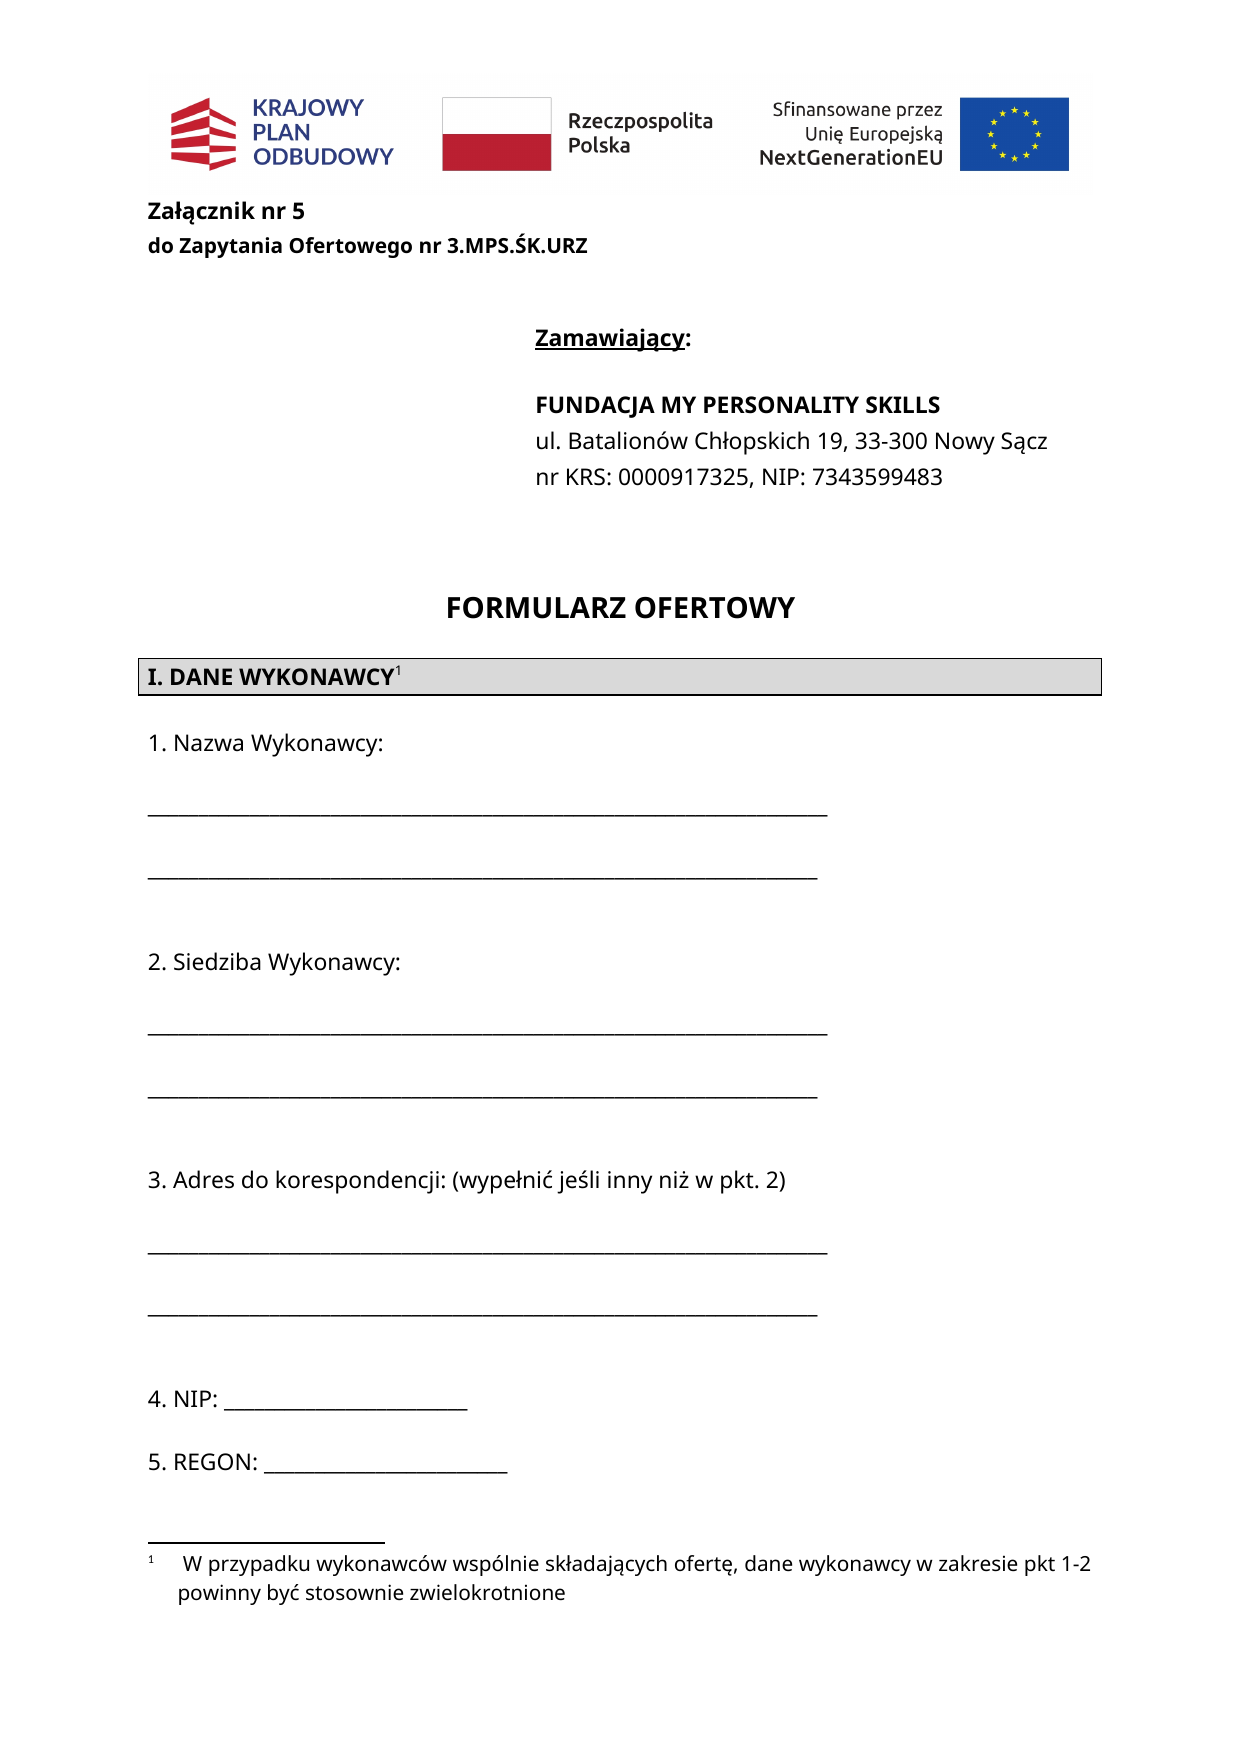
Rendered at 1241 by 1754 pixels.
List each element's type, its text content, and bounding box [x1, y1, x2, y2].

text do Zapytania Ofertowego nr 3.MPS.ŚK.URZ [148, 231, 1093, 259]
text __________________________________________________________________ [148, 1289, 1093, 1321]
text 5. REGON: ________________________ [148, 1446, 1093, 1477]
text Załącznik nr 5 [148, 195, 1093, 226]
text 1. Nazwa Wykonawcy: [148, 727, 1093, 758]
text __________________________________________________________________ [148, 1071, 1093, 1102]
text 2. Siedziba Wykonawcy: [148, 946, 1093, 977]
text ___________________________________________________________________ [148, 1008, 1093, 1039]
text I. DANE WYKONAWCY [139, 659, 1101, 694]
text __________________________________________________________________ [148, 852, 1093, 883]
text FUNDACJA MY PERSONALITY SKILLS [535, 389, 1093, 420]
text ul. Batalionów Chłopskich 19, 33-300 Nowy Sącz [535, 425, 1093, 456]
picture [147, 73, 1093, 195]
text nr KRS: 0000917325, NIP: 7343599483 [535, 461, 1093, 492]
text ___________________________________________________________________ [148, 1227, 1093, 1258]
text 4. NIP: ________________________ [148, 1383, 1093, 1414]
text FORMULARZ OFERTOWY [148, 587, 1093, 627]
text Zamawiający: [535, 322, 1093, 353]
text 3. Adres do korespondencji: (wypełnić jeśli inny niż w pkt. 2) [148, 1164, 1093, 1196]
text ___________________________________________________________________ [148, 789, 1093, 821]
